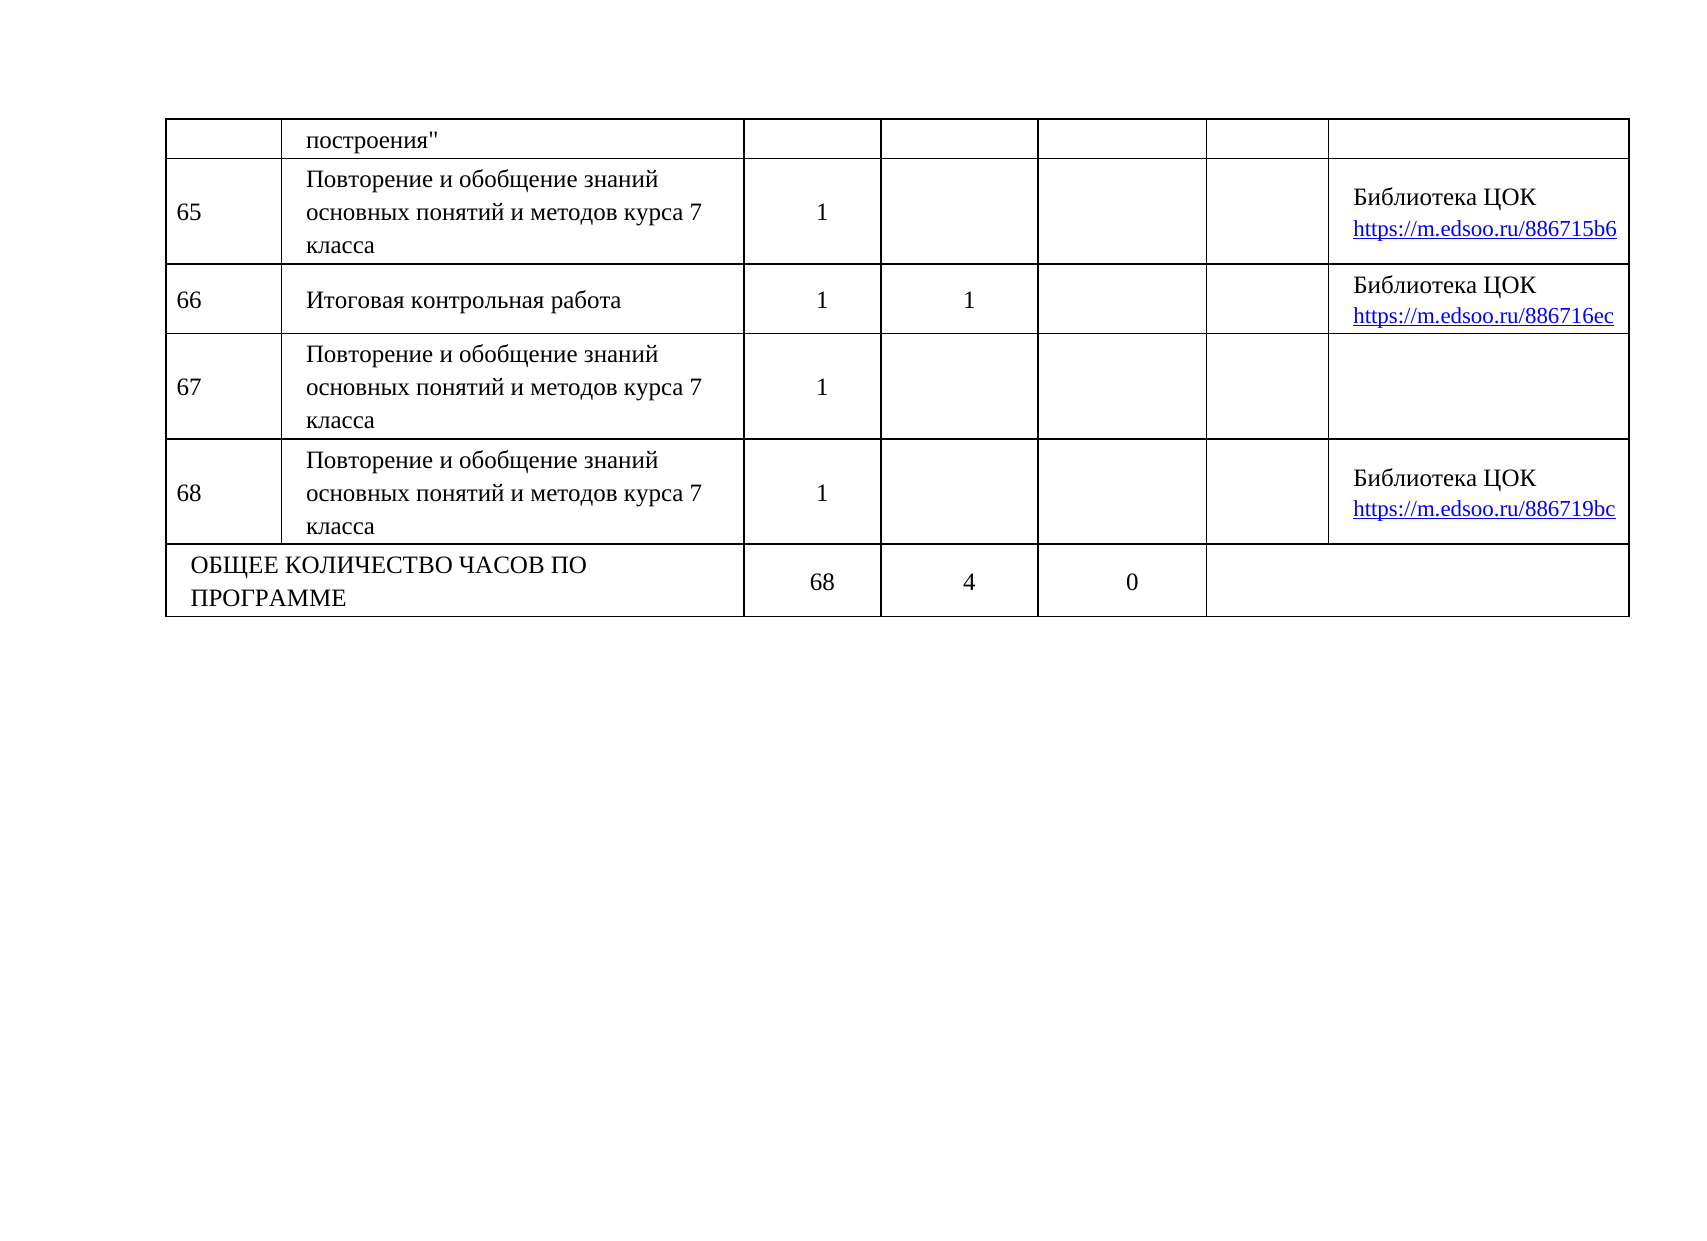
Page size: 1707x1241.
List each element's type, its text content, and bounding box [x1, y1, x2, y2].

table_cell [1207, 334, 1328, 438]
table_cell [882, 334, 1037, 438]
table_cell 1 [745, 159, 880, 263]
table_cell 1 [745, 120, 880, 157]
table_cell [882, 159, 1037, 263]
table_cell [1329, 334, 1628, 438]
table_cell [1039, 334, 1206, 438]
table_cell Итоговая контрольная работа [282, 265, 743, 332]
table_cell 1 [745, 334, 880, 438]
table_cell 68 [745, 545, 880, 616]
table_cell [1039, 265, 1206, 332]
table_cell Повторение и обобщение знаний основных понятий и методов курса 7 класса [282, 440, 743, 543]
table_cell [882, 440, 1037, 543]
table_cell 66 [167, 265, 281, 332]
table_cell Библиотека ЦОК https://m.edsoo.ru/886719bc [1329, 440, 1628, 543]
table_cell 68 [167, 440, 281, 543]
table_cell 1 [882, 120, 1037, 157]
table_cell [1039, 159, 1206, 263]
table_cell 4 [882, 545, 1037, 616]
table_cell ОБЩЕЕ КОЛИЧЕСТВО ЧАСОВ ПО ПРОГРАММЕ [167, 545, 743, 616]
table_cell Библиотека ЦОК https://m.edsoo.ru/886716ec [1329, 265, 1628, 332]
table_cell [1207, 545, 1628, 616]
table_cell Повторение и обобщение знаний основных понятий и методов курса 7 класса [282, 159, 743, 263]
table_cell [1329, 120, 1628, 157]
table_cell Повторение и обобщение знаний основных понятий и методов курса 7 класса [282, 334, 743, 438]
table_cell Библиотека ЦОК https://m.edsoo.ru/886715b6 [1329, 159, 1628, 263]
table_cell 1 [882, 265, 1037, 332]
table_cell 1 [745, 440, 880, 543]
table_cell [1207, 265, 1328, 332]
table_cell 64 [167, 120, 281, 157]
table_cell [282, 120, 743, 157]
table_cell 1 [745, 265, 880, 332]
table_cell 65 [167, 159, 281, 263]
table_cell [1207, 120, 1328, 157]
table_cell [1039, 440, 1206, 543]
table_cell [1039, 120, 1206, 157]
table_cell 67 [167, 334, 281, 438]
table_cell [1207, 159, 1328, 263]
table_cell 0 [1039, 545, 1206, 616]
table_cell [1207, 440, 1328, 543]
